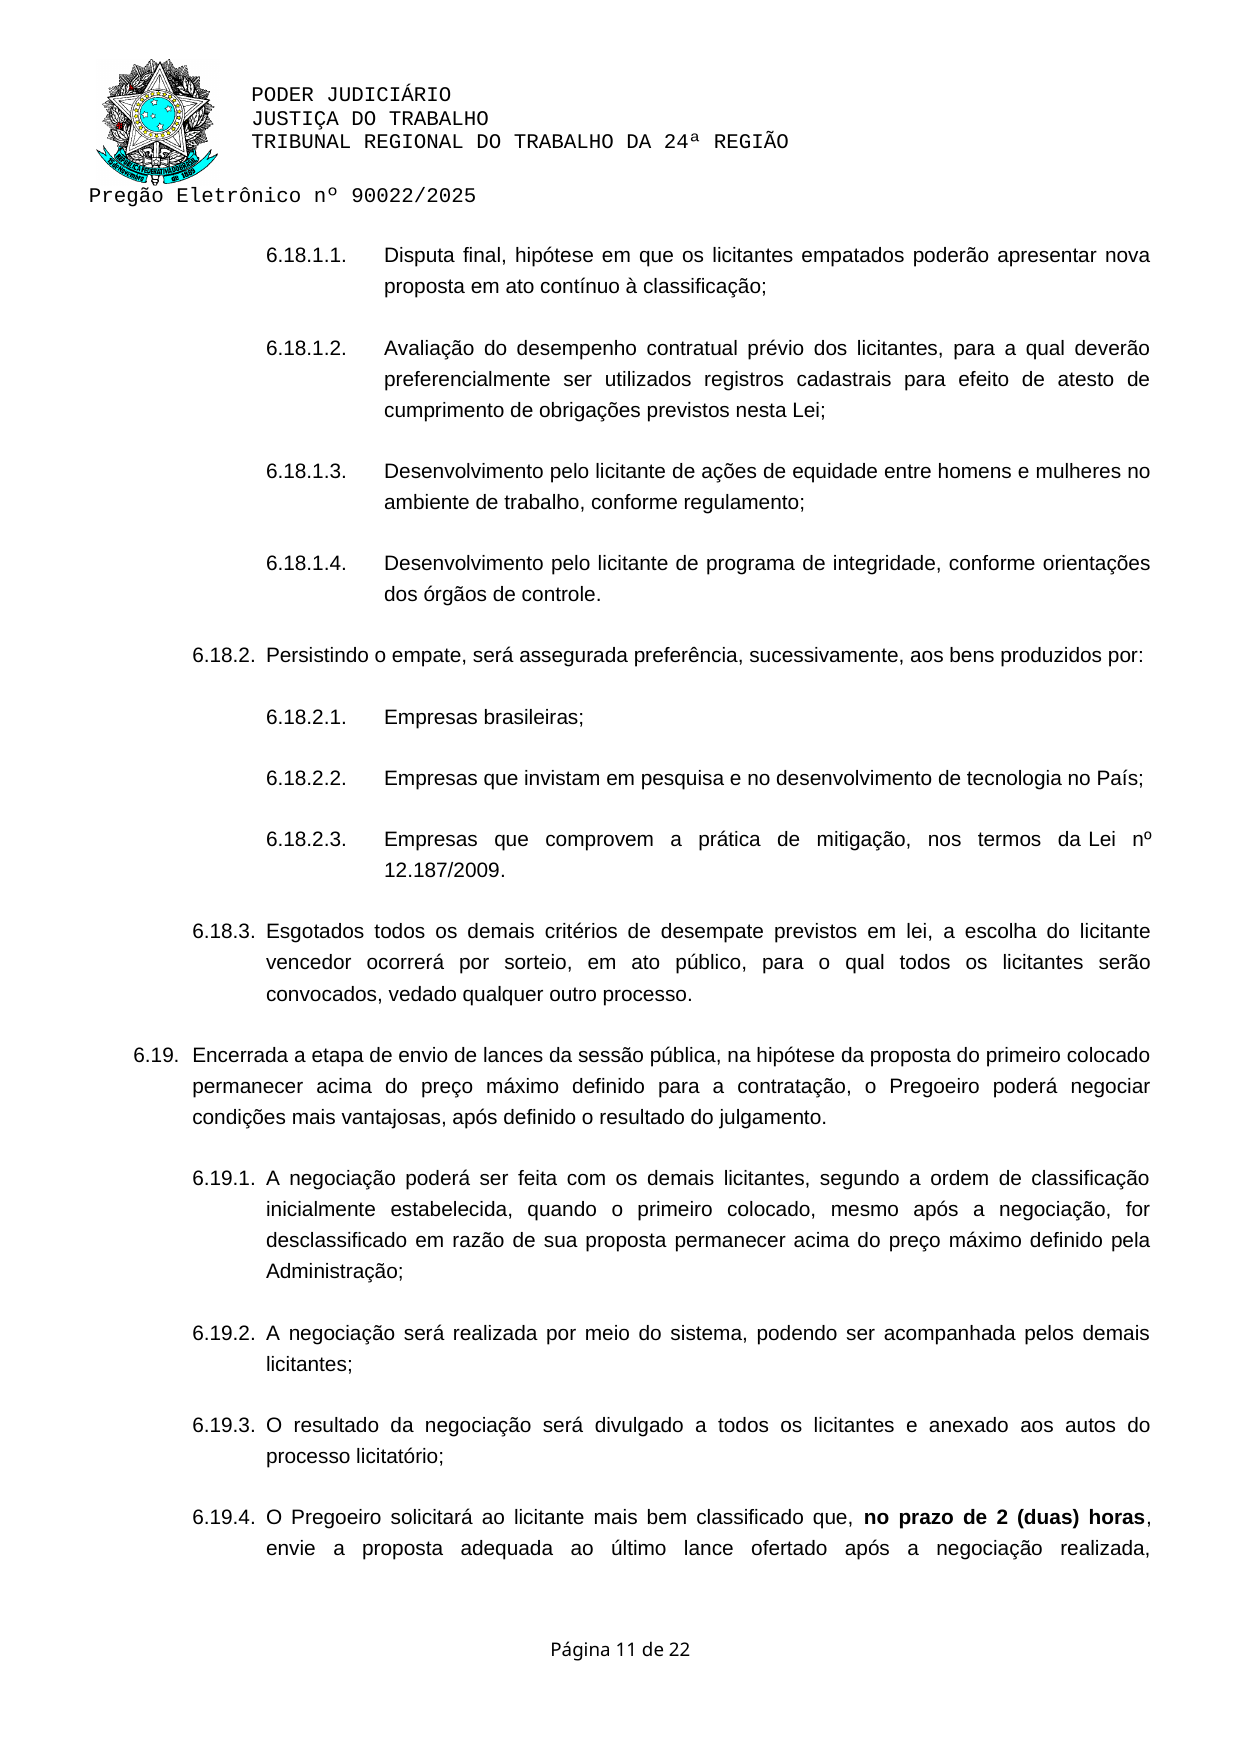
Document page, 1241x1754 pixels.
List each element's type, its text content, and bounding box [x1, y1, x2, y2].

picture [96, 59, 220, 186]
text Disputa final, hipótese em que os licitantes empatados poderão apresentar nova proposta em ato contínuo à classificação; [266, 243, 1152, 298]
text Avaliação do desempenho contratual prévio dos licitantes, para a qual deverão preferencialmente ser utilizados registros cadastrais para efeito de atesto de cumprimento de obrigações previstos nesta Lei; [266, 335, 1152, 422]
text Empresas brasileiras; [266, 704, 1152, 728]
text Desenvolvimento pelo licitante de ações de equidade entre homens e mulheres no ambiente de trabalho, conforme regulamento; [266, 459, 1152, 514]
text Desenvolvimento pelo licitante de programa de integridade, conforme orientações dos órgãos de controle. [266, 551, 1152, 606]
list Esgotados todos os demais critérios de desempate previstos em lei, a escolha do licitante vencedor ocorrerá por sorteio, em ato público, para o qual todos os licitantes serão convocados, vedado qualquer outro processo. [192, 919, 1152, 1005]
list A negociação poderá ser feita com os demais licitantes, segundo a ordem de classificação inicialmente estabelecida, quando o primeiro colocado, mesmo após a negociação, for desclassificado em razão de sua proposta permanecer acima do preço máximo definido pela Administração; [192, 1166, 1152, 1283]
list A negociação será realizada por meio do sistema, podendo ser acompanhada pelos demais licitantes; [192, 1321, 1152, 1376]
text Empresas que comprovem a prática de mitigação, nos termos da Lei nº 12.187/2009. [266, 827, 1152, 882]
list O resultado da negociação será divulgado a todos os licitantes e anexado aos autos do processo licitatório; [192, 1413, 1152, 1468]
text Empresas que invistam em pesquisa e no desenvolvimento de tecnologia no País; [266, 766, 1152, 789]
text Encerrada a etapa de envio de lances da sessão pública, na hipótese da proposta do primeiro colocado permanecer acima do preço máximo definido para a contratação, o Pregoeiro poderá negociar condições mais vantajosas, após definido o resultado do julgamento. [133, 1042, 1152, 1129]
list Persistindo o empate, será assegurada preferência, sucessivamente, aos bens produzidos por: [192, 643, 1152, 667]
